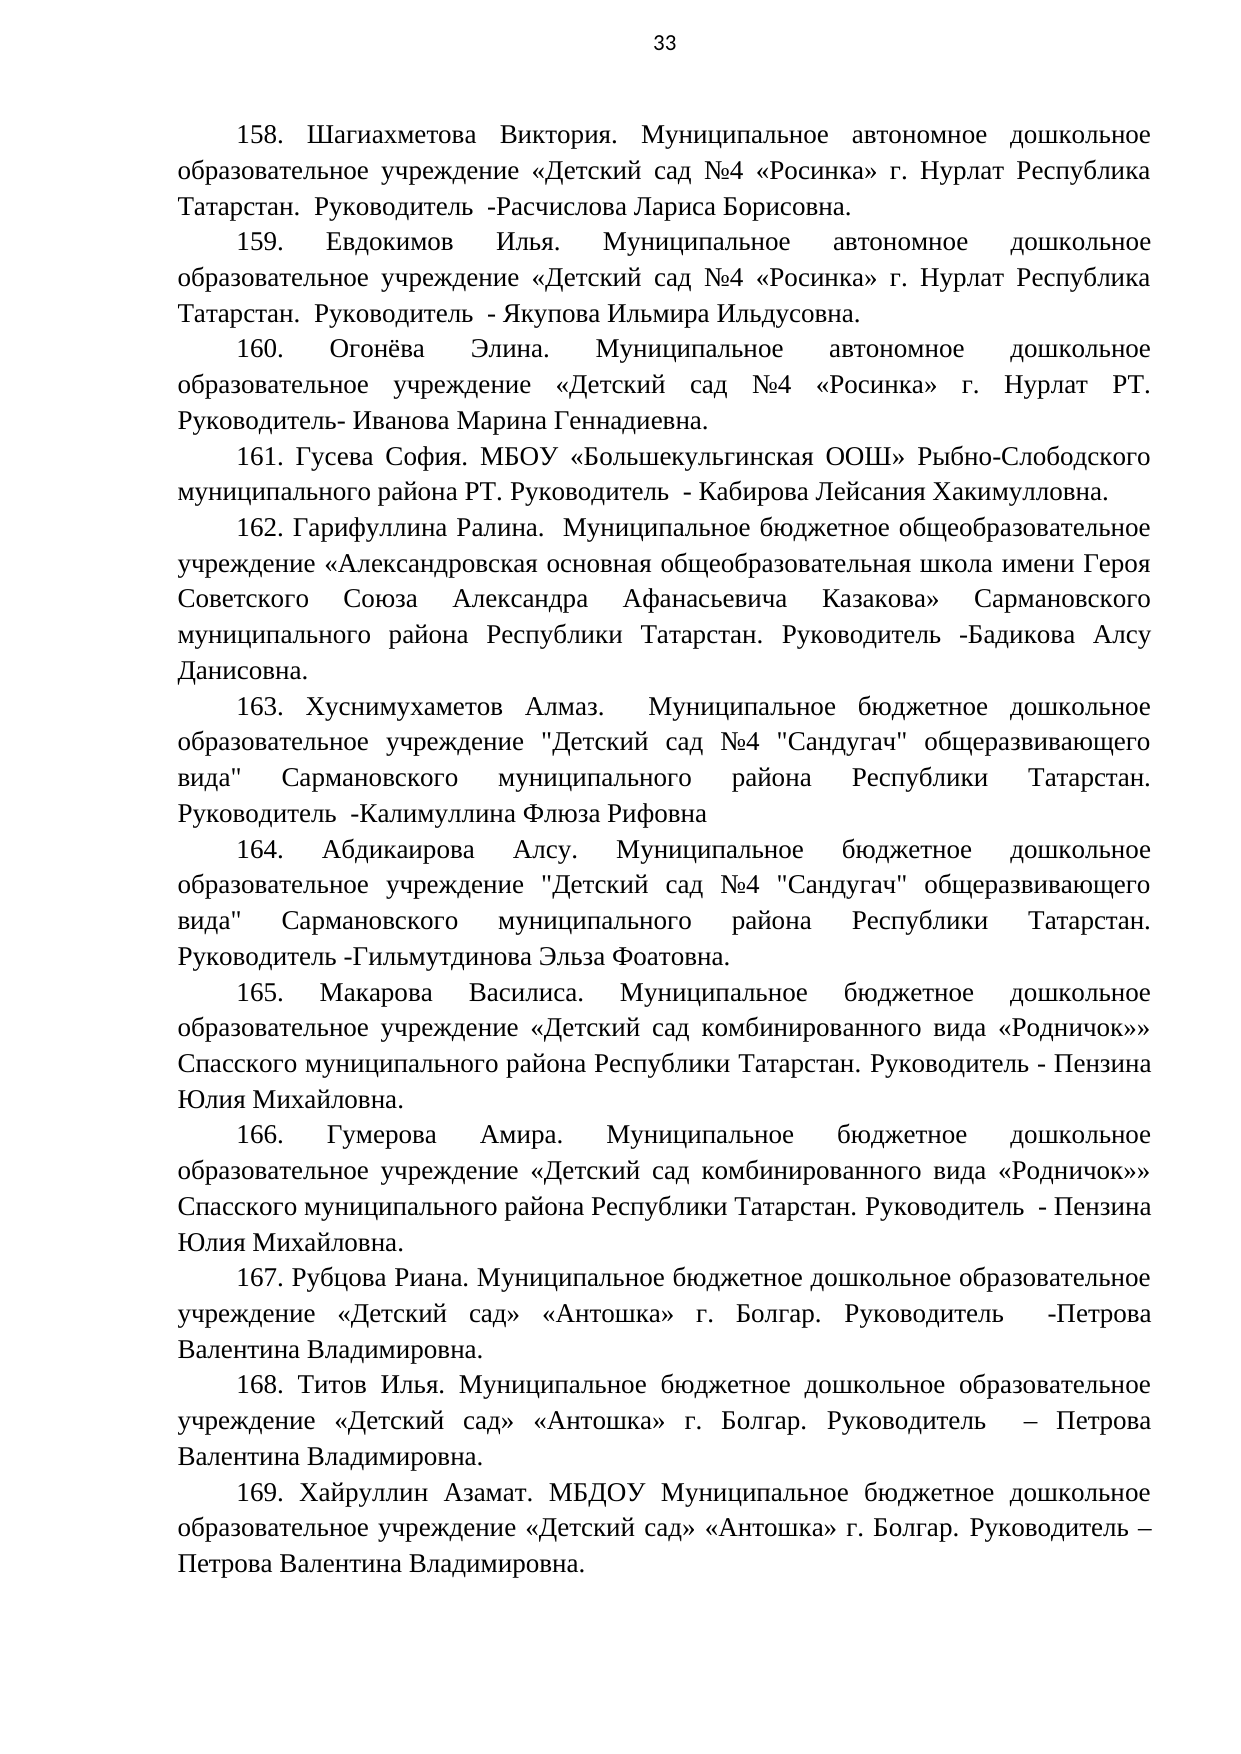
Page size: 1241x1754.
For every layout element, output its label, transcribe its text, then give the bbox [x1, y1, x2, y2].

text 166. Гумерова Амира. Муниципальное бюджетное дошкольное образовательное учреждение «Детский сад комбинированного вида «Родничок»» Спасского муниципального района Республики Татарстан. Руководитель - Пензина Юлия Михайловна. [177, 1118, 1152, 1257]
text 164. Абдикаирова Алсу. Муниципальное бюджетное дошкольное образовательное учреждение "Детский сад №4 "Сандугач" общеразвивающего вида" Сармановского муниципального района Республики Татарстан. Руководитель -Гильмутдинова Эльза Фоатовна. [177, 833, 1152, 971]
text 168. Титов Илья. Муниципальное бюджетное дошкольное образовательное учреждение «Детский сад» «Антошка» г. Болгар. Руководитель – Петрова Валентина Владимировна. [177, 1369, 1152, 1471]
text 161. Гусева София. МБОУ «Большекульгинская ООШ» Рыбно-Слободского муниципального района РТ. Руководитель - Кабирова Лейсания Хакимулловна. [177, 440, 1152, 507]
text 169. Хайруллин Азамат. МБДОУ Муниципальное бюджетное дошкольное образовательное учреждение «Детский сад» «Антошка» г. Болгар. Руководитель – Петрова Валентина Владимировна. [177, 1476, 1152, 1578]
text 167. Рубцова Риана. Муниципальное бюджетное дошкольное образовательное учреждение «Детский сад» «Антошка» г. Болгар. Руководитель -Петрова Валентина Владимировна. [177, 1261, 1152, 1364]
text 162. Гарифуллина Ралина. Муниципальное бюджетное общеобразовательное учреждение «Александровская основная общеобразовательная школа имени Героя Советского Союза Александра Афанасьевича Казакова» Сармановского муниципального района Республики Татарстан. Руководитель -Бадикова Алсу Данисовна. [177, 511, 1152, 685]
text 165. Макарова Василиса. Муниципальное бюджетное дошкольное образовательное учреждение «Детский сад комбинированного вида «Родничок»» Спасского муниципального района Республики Татарстан. Руководитель - Пензина Юлия Михайловна. [177, 976, 1152, 1114]
text 160. Огонёва Элина. Муниципальное автономное дошкольное образовательное учреждение «Детский сад №4 «Росинка» г. Нурлат РТ. Руководитель- Иванова Марина Геннадиевна. [177, 332, 1152, 435]
text 158. Шагиахметова Виктория. Муниципальное автономное дошкольное образовательное учреждение «Детский сад №4 «Росинка» г. Нурлат Республика Татарстан. Руководитель -Расчислова Лариса Борисовна. [177, 118, 1152, 221]
text 159. Евдокимов Илья. Муниципальное автономное дошкольное образовательное учреждение «Детский сад №4 «Росинка» г. Нурлат Республика Татарстан. Руководитель - Якупова Ильмира Ильдусовна. [177, 225, 1152, 328]
text 163. Хуснимухаметов Алмаз. Муниципальное бюджетное дошкольное образовательное учреждение "Детский сад №4 "Сандугач" общеразвивающего вида" Сармановского муниципального района Республики Татарстан. Руководитель -Калимуллина Флюза Рифовна [177, 690, 1152, 828]
